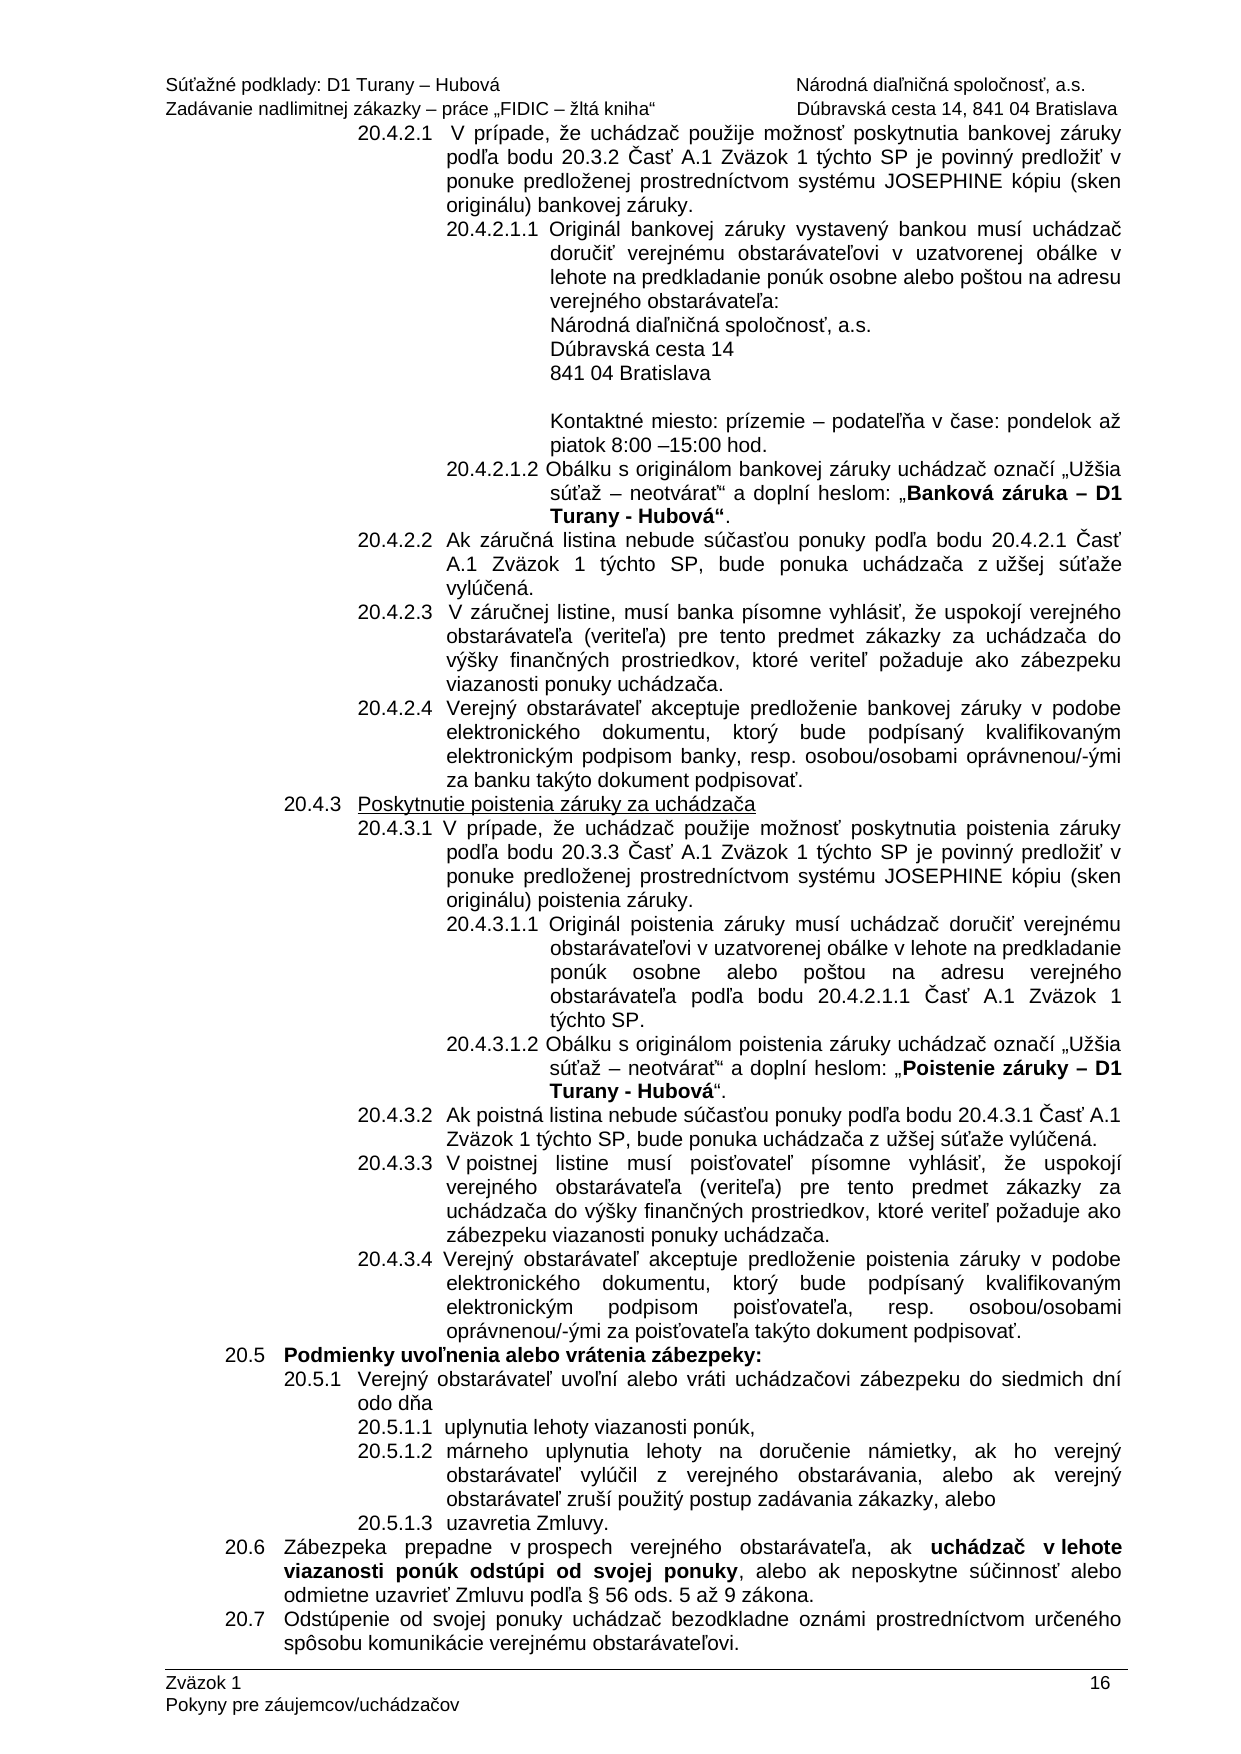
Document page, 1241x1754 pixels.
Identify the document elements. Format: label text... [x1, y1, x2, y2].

text 20.5.1.1 uplynutia lehoty viazanosti ponúk, [283, 1415, 1122, 1439]
text 20.4.3 Poskytnutie poistenia záruky za uchádzača [283, 792, 1122, 816]
text 20.4.3.1.1 Originál poistenia záruky musí uchádzač doručiť verejnému obstarávateľovi v uzatvorenej obálke v lehote na predkladanie ponúk osobne alebo poštou na adresu verejného obstarávateľa podľa bodu 20.4.2.1.1 Časť A.1 Zväzok 1 týchto SP. [446, 912, 1122, 1031]
text 20.4.2.2 Ak záručná listina nebude súčasťou ponuky podľa bodu 20.4.2.1 Časť A.1 Zväzok 1 týchto SP, bude ponuka uchádzača z užšej súťaže vylúčená. [357, 528, 1122, 600]
text 20.5.1 Verejný obstarávateľ uvoľní alebo vráti uchádzačovi zábezpeku do siedmich dní odo dňa [283, 1367, 1122, 1415]
text Dúbravská cesta 14 [357, 337, 1122, 361]
text Kontaktné miesto: prízemie – podateľňa v čase: pondelok až piatok 8:00 –15:00 hod. [461, 408, 1122, 456]
text 20.5 Podmienky uvoľnenia alebo vrátenia zábezpeky: [224, 1343, 1122, 1367]
text 20.4.3.2 Ak poistná listina nebude súčasťou ponuky podľa bodu 20.4.3.1 Časť A.1 Zväzok 1 týchto SP, bude ponuka uchádzača z užšej súťaže vylúčená. [357, 1103, 1122, 1151]
text 20.7 Odstúpenie od svojej ponuky uchádzač bezodkladne oznámi prostredníctvom určeného spôsobu komunikácie verejnému obstarávateľovi. [224, 1606, 1122, 1654]
text 20.4.3.4 Verejný obstarávateľ akceptuje predloženie poistenia záruky v podobe elektronického dokumentu, ktorý bude podpísaný kvalifikovaným elektronickým podpisom poisťovateľa, resp. osobou/osobami oprávnenou/-ými za poisťovateľa takýto dokument podpisovať. [357, 1247, 1122, 1343]
text 20.6 Zábezpeka prepadne v prospech verejného obstarávateľa, ak uchádzač v lehote viazanosti ponúk odstúpi od svojej ponuky, alebo ak neposkytne súčinnosť alebo odmietne uzavrieť Zmluvu podľa § 56 ods. 5 až 9 zákona. [224, 1534, 1122, 1606]
text 20.4.3.1.2 Obálku s originálom poistenia záruky uchádzač označí „Užšia súťaž – neotvárať“ a doplní heslom: „Poistenie záruky – D1 Turany - Hubová“. [446, 1031, 1122, 1103]
text 20.4.2.1.1 Originál bankovej záruky vystavený bankou musí uchádzač doručiť verejnému obstarávateľovi v uzatvorenej obálke v lehote na predkladanie ponúk osobne alebo poštou na adresu verejného obstarávateľa: [446, 217, 1122, 313]
text 841 04 Bratislava [357, 361, 1122, 384]
text 20.4.3.3 V poistnej listine musí poisťovateľ písomne vyhlásiť, že uspokojí verejného obstarávateľa (veriteľa) pre tento predmet zákazky za uchádzača do výšky finančných prostriedkov, ktoré veriteľ požaduje ako zábezpeku viazanosti ponuky uchádzača. [357, 1151, 1122, 1247]
text Národná diaľničná spoločnosť, a.s. [357, 313, 1122, 337]
text 20.4.2.4 Verejný obstarávateľ akceptuje predloženie bankovej záruky v podobe elektronického dokumentu, ktorý bude podpísaný kvalifikovaným elektronickým podpisom banky, resp. osobou/osobami oprávnenou/-ými za banku takýto dokument podpisovať. [357, 696, 1122, 792]
text 20.4.3.1 V prípade, že uchádzač použije možnosť poskytnutia poistenia záruky podľa bodu 20.3.3 Časť A.1 Zväzok 1 týchto SP je povinný predložiť v ponuke predloženej prostredníctvom systému JOSEPHINE kópiu (sken originálu) poistenia záruky. [357, 816, 1122, 912]
text 20.4.2.3 V záručnej listine, musí banka písomne vyhlásiť, že uspokojí verejného obstarávateľa (veriteľa) pre tento predmet zákazky za uchádzača do výšky finančných prostriedkov, ktoré veriteľ požaduje ako zábezpeku viazanosti ponuky uchádzača. [357, 600, 1122, 696]
text 20.5.1.2 márneho uplynutia lehoty na doručenie námietky, ak ho verejný obstarávateľ vylúčil z verejného obstarávania, alebo ak verejný obstarávateľ zruší použitý postup zadávania zákazky, alebo [357, 1439, 1122, 1511]
text 20.4.2.1 V prípade, že uchádzač použije možnosť poskytnutia bankovej záruky podľa bodu 20.3.2 Časť A.1 Zväzok 1 týchto SP je povinný predložiť v ponuke predloženej prostredníctvom systému JOSEPHINE kópiu (sken originálu) bankovej záruky. [357, 121, 1122, 217]
text 20.4.2.1.2 Obálku s originálom bankovej záruky uchádzač označí „Užšia súťaž – neotvárať“ a doplní heslom: „Banková záruka – D1 Turany - Hubová“. [446, 456, 1122, 528]
text 20.5.1.3 uzavretia Zmluvy. [357, 1511, 1122, 1534]
